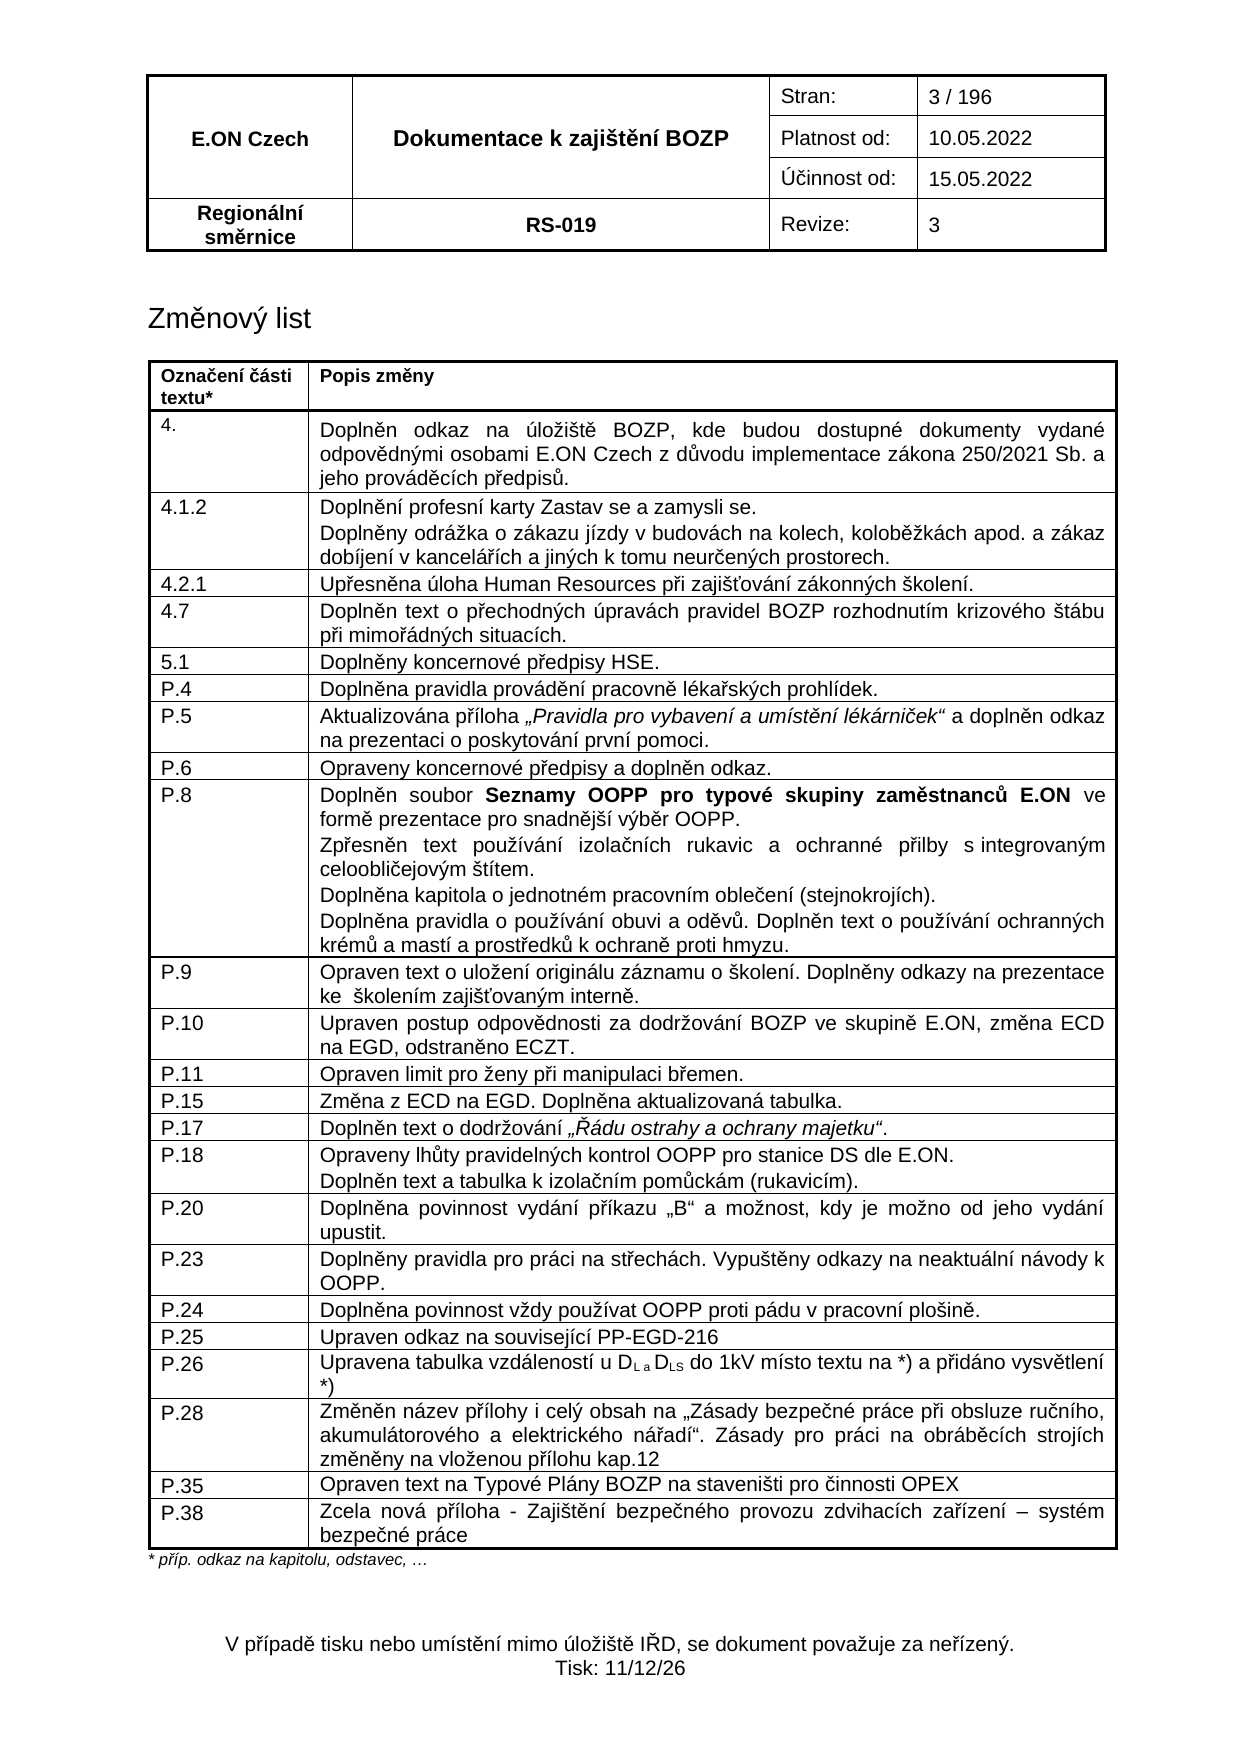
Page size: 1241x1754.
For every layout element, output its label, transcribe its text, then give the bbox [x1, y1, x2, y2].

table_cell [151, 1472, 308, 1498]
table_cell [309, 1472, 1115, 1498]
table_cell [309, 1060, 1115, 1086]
text Změnový list [148, 301, 1092, 335]
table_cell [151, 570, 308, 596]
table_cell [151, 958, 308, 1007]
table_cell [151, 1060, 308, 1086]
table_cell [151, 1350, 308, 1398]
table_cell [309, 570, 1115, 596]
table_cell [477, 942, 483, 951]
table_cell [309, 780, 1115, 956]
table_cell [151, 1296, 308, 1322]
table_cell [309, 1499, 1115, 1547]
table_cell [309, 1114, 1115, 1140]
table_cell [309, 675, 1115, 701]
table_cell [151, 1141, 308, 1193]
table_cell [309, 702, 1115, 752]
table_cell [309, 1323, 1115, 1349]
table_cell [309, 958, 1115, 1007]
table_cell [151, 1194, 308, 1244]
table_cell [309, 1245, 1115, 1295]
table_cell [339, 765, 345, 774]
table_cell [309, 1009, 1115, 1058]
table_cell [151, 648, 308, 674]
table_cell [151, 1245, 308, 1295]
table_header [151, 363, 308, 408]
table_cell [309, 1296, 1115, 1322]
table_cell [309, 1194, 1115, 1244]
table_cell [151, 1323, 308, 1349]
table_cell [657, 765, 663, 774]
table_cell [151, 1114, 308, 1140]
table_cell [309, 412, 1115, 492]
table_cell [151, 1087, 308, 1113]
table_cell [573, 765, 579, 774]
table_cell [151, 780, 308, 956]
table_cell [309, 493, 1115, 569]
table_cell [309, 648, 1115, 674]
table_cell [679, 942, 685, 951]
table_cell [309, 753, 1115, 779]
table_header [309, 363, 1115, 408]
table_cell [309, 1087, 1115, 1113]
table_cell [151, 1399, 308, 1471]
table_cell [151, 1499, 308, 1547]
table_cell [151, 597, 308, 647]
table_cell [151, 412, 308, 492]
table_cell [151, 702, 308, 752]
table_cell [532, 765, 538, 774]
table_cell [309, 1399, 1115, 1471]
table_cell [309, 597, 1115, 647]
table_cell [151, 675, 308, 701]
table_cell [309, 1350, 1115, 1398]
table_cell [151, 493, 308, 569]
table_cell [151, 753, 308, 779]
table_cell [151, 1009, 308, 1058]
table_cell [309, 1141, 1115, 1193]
text * příp. odkaz na kapitolu, odstavec, … [148, 1550, 1092, 1569]
